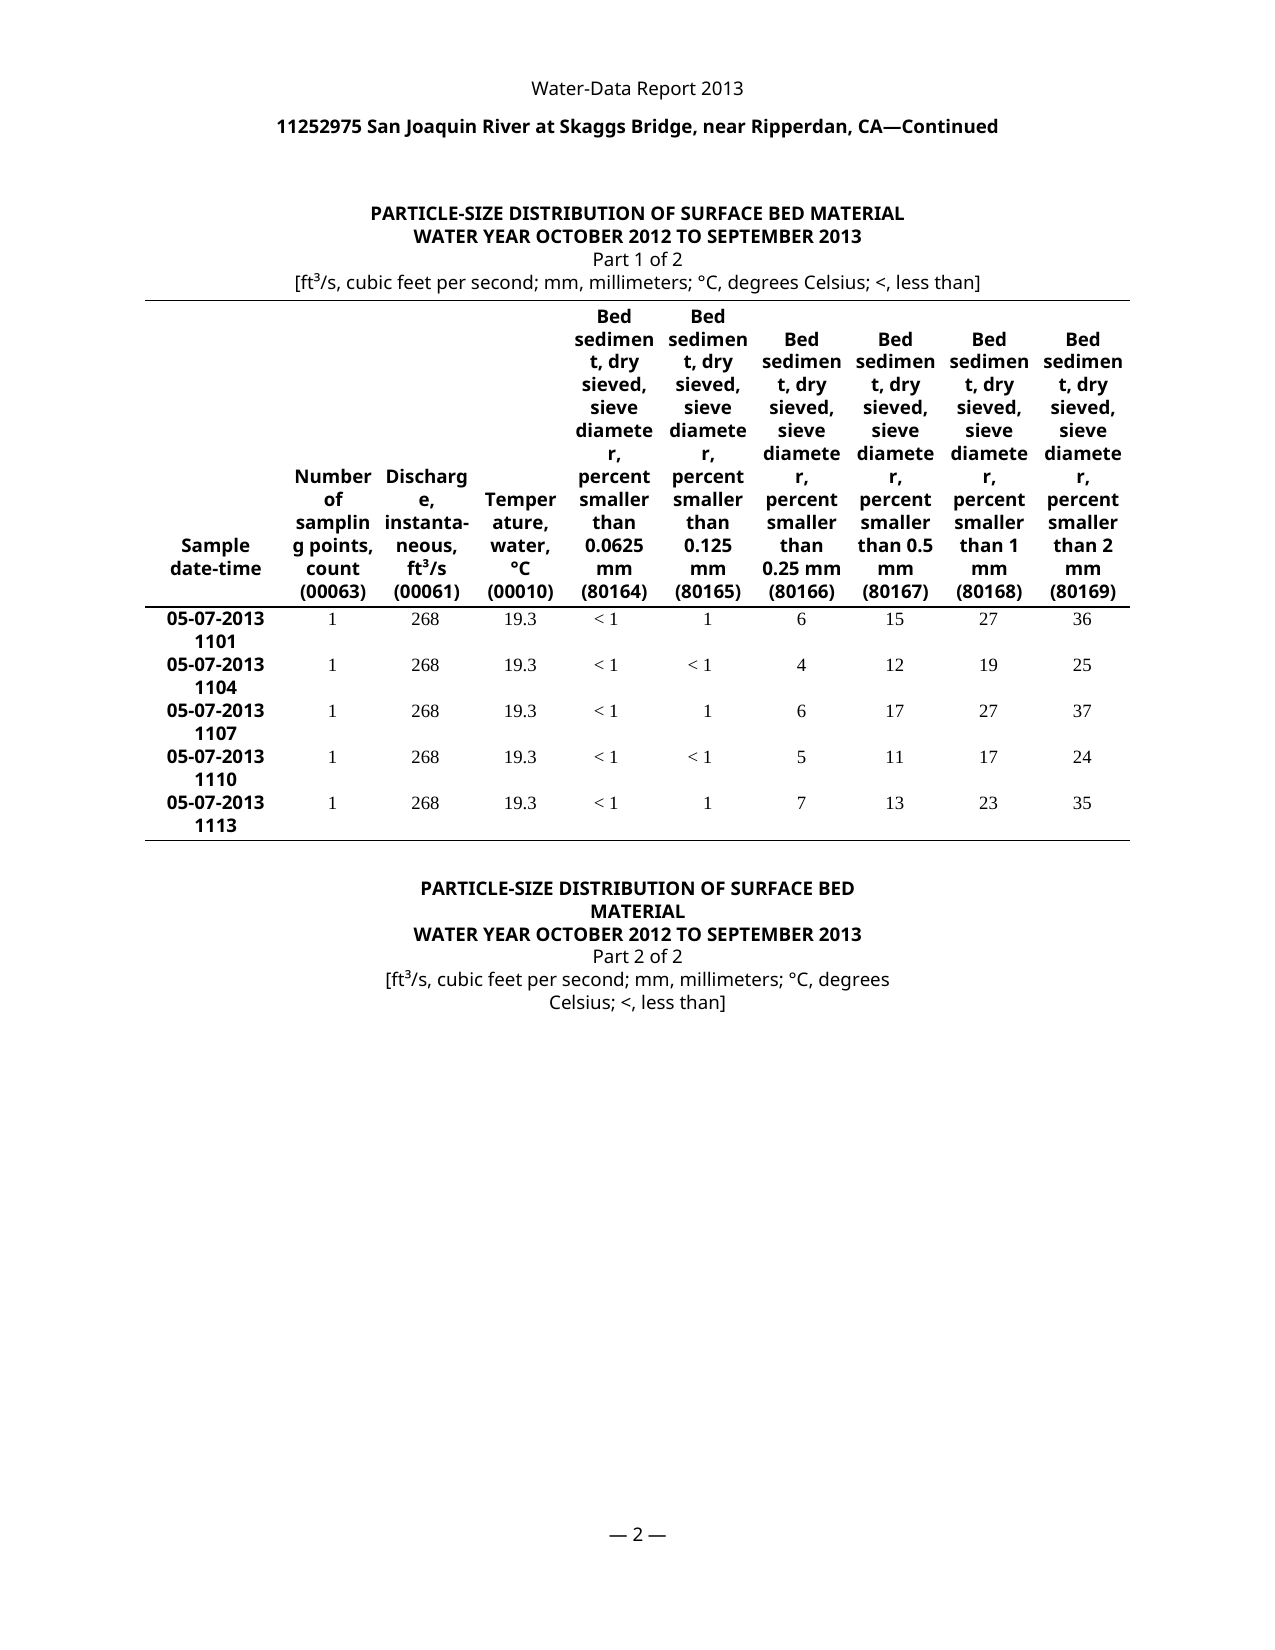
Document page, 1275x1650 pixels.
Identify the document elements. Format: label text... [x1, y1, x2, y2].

table_cell 36 [1036, 608, 1130, 653]
table_cell 1 [661, 608, 755, 653]
table_cell 05-07-2013 1113 [145, 791, 286, 840]
table_cell Part 1 of 2 [ft³/s, cubic feet per second; mm, millimeters; °C, degrees Celsius; <, less than] [145, 248, 1130, 297]
table_cell 268 [380, 745, 473, 791]
table_header Number of sampling points, count (00063) [286, 301, 380, 606]
table_cell < 1 [567, 653, 661, 699]
table_cell < 1 [567, 791, 661, 840]
table_cell Part 2 of 2 [ft³/s, cubic feet per second; mm, millimeters; °C, degrees Celsius; <, less than] [373, 946, 902, 1018]
table_cell 12 [849, 653, 942, 699]
table_cell 1 [286, 791, 380, 840]
table_cell 4 [755, 653, 848, 699]
table_cell 6 [755, 608, 848, 653]
table_header Bed sediment, dry sieved, sieve diameter, percent smaller than 0.0625 mm (80164) [567, 301, 661, 606]
table_cell < 1 [567, 745, 661, 791]
table_cell 19.3 [474, 653, 567, 699]
table_cell 1 [661, 791, 755, 840]
table_header Bed sediment, dry sieved, sieve diameter, percent smaller than 0.5 mm (80167) [849, 301, 942, 606]
table_cell < 1 [661, 745, 755, 791]
table_cell < 1 [567, 608, 661, 653]
table_cell 17 [849, 699, 942, 745]
table_header Bed sediment, dry sieved, sieve diameter, percent smaller than 1 mm (80168) [942, 301, 1036, 606]
table_cell 1 [286, 653, 380, 699]
table_header Discharge, instantaneous, ft³/s (00061) [380, 301, 473, 606]
table_cell 13 [849, 791, 942, 840]
table_cell 23 [942, 791, 1036, 840]
table_cell 19.3 [474, 791, 567, 840]
table_cell 35 [1036, 791, 1130, 840]
table_cell 17 [942, 745, 1036, 791]
table_cell 05-07-2013 1107 [145, 699, 286, 745]
table_cell 19.3 [474, 608, 567, 653]
table_cell 27 [942, 608, 1036, 653]
table_cell 37 [1036, 699, 1130, 745]
table_cell 24 [1036, 745, 1130, 791]
table_header PARTICLE-SIZE DISTRIBUTION OF SURFACE BED MATERIAL WATER YEAR OCTOBER 2012 TO SEPTEMBER 2013 [145, 202, 1130, 248]
table_cell 6 [755, 699, 848, 745]
table_cell 05-07-2013 1110 [145, 745, 286, 791]
table_cell 1 [661, 699, 755, 745]
table_cell < 1 [567, 699, 661, 745]
table_cell 268 [380, 699, 473, 745]
table_cell 7 [755, 791, 848, 840]
table_cell 05-07-2013 1101 [145, 608, 286, 653]
table_cell 268 [380, 791, 473, 840]
table_cell 1 [286, 745, 380, 791]
table_cell < 1 [661, 653, 755, 699]
table_header Bed sediment, dry sieved, sieve diameter, percent smaller than 2 mm (80169) [1036, 301, 1130, 606]
table_cell 1 [286, 608, 380, 653]
table_cell 1 [286, 699, 380, 745]
table_header Bed sediment, dry sieved, sieve diameter, percent smaller than 0.125 mm (80165) [661, 301, 755, 606]
table_header Bed sediment, dry sieved, sieve diameter, percent smaller than 0.25 mm (80166) [755, 301, 848, 606]
table_cell 268 [380, 653, 473, 699]
table_cell 5 [755, 745, 848, 791]
table_cell 05-07-2013 1104 [145, 653, 286, 699]
table_cell 268 [380, 608, 473, 653]
table_cell 11 [849, 745, 942, 791]
table_header PARTICLE-SIZE DISTRIBUTION OF SURFACE BED MATERIAL WATER YEAR OCTOBER 2012 TO SEPTEMBER 2013 [373, 877, 902, 946]
table_cell 15 [849, 608, 942, 653]
table_header Sample date-time [145, 301, 286, 606]
table_cell 27 [942, 699, 1036, 745]
table_cell 19.3 [474, 699, 567, 745]
table_cell 25 [1036, 653, 1130, 699]
table_cell 19 [942, 653, 1036, 699]
table_cell 19.3 [474, 745, 567, 791]
table_header Temperature, water, °C (00010) [474, 301, 567, 606]
